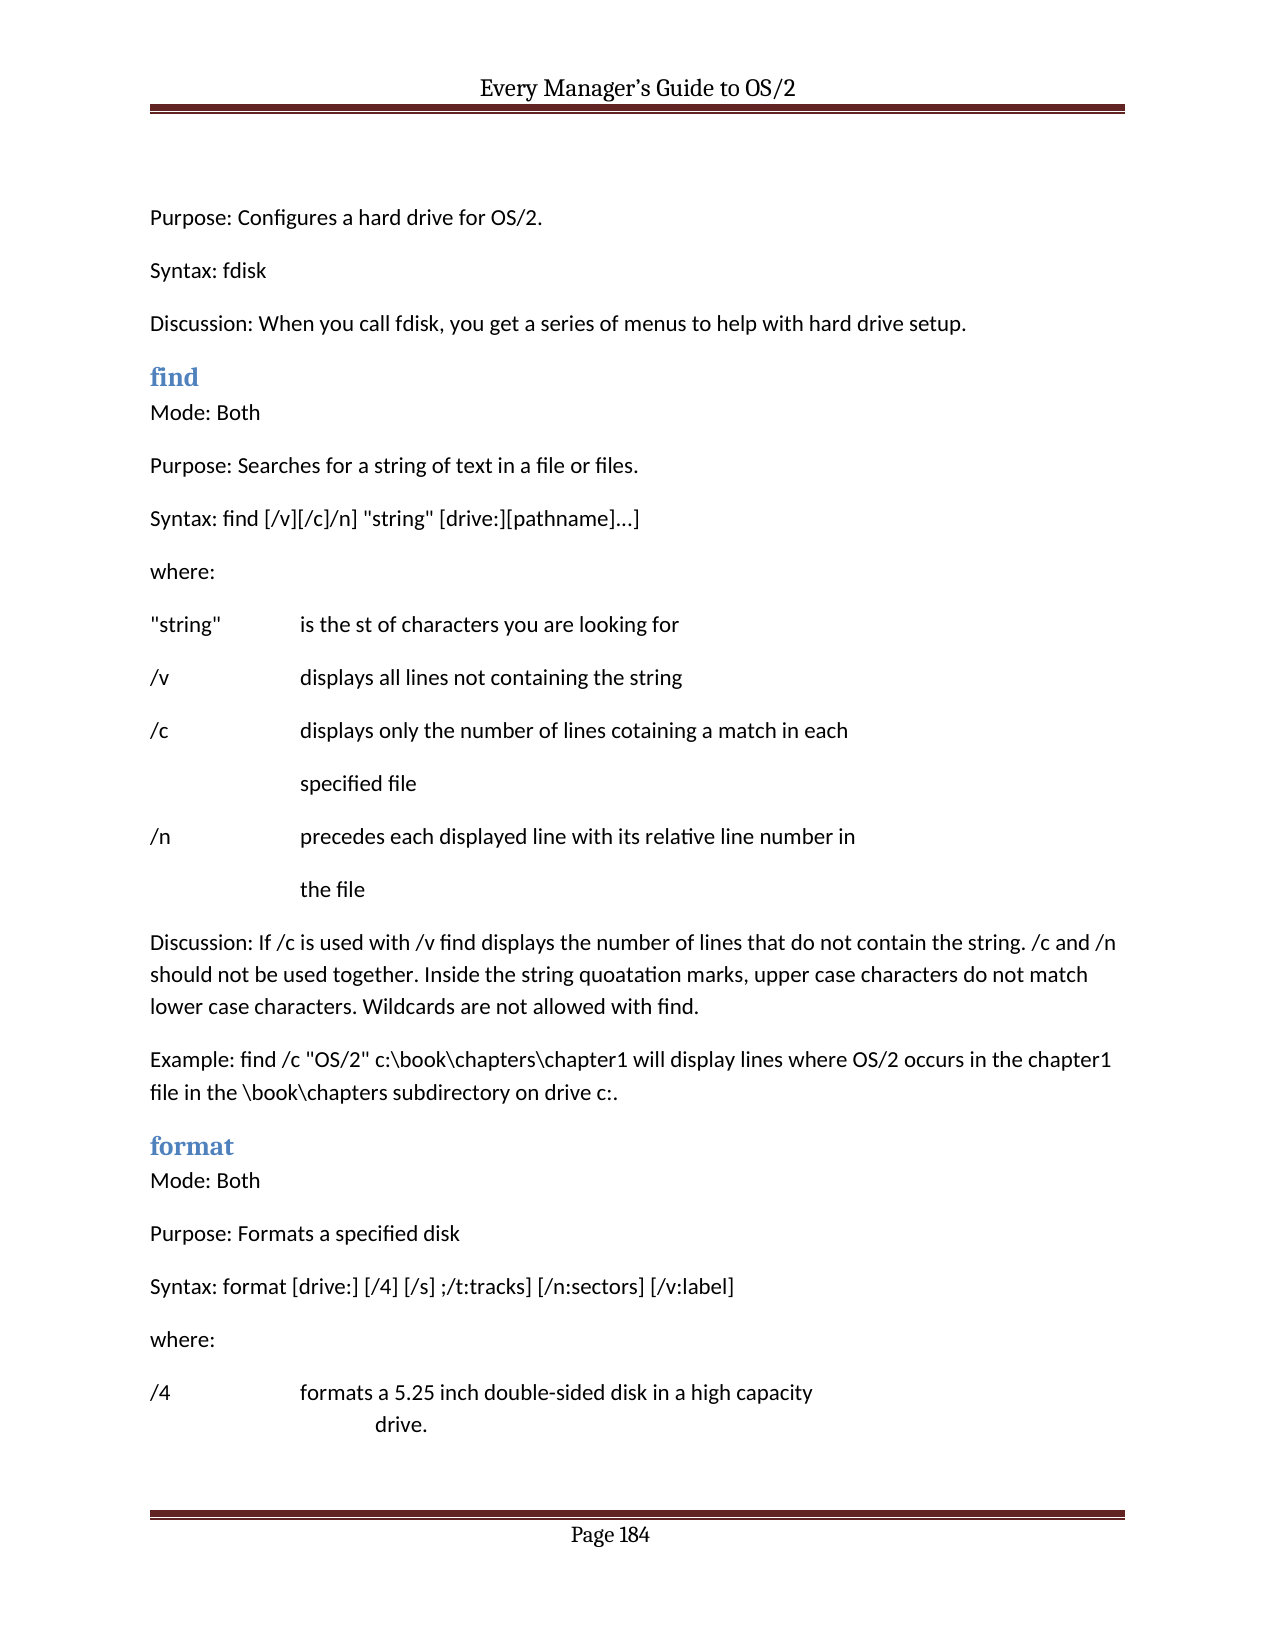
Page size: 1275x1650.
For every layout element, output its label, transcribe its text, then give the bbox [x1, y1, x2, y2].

text Syntax: format [drive:] [/4] [/s] ;/t:tracks] [/n:sectors] [/v:label] [150, 1272, 1125, 1300]
text /c displays only the number of lines cotaining a match in each [150, 716, 1125, 744]
text where: [150, 1325, 1125, 1353]
text /4 formats a 5.25 inch double-sided disk in a high capacity drive. [150, 1378, 1125, 1439]
text the file [150, 875, 1125, 903]
text Discussion: If /c is used with /v find displays the number of lines that do not contain the string. /c and /n should not be used together. Inside the string quoatation marks, upper case characters do not match lower case characters. Wildcards are not allowed with find. [150, 928, 1125, 1020]
text Discussion: When you call fdisk, you get a series of menus to help with hard drive setup. [150, 309, 1125, 337]
text /v displays all lines not containing the string [150, 663, 1125, 691]
text Mode: Both [150, 398, 1125, 426]
text Example: find /c "OS/2" c:\book\chapters\chapter1 will display lines where OS/2 occurs in the chapter1 file in the \book\chapters subdirectory on drive c:. [150, 1045, 1125, 1106]
subtitle format [150, 1131, 1125, 1162]
text /n precedes each displayed line with its relative line number in [150, 822, 1125, 850]
text specified file [150, 769, 1125, 797]
text Purpose: Searches for a string of text in a file or files. [150, 451, 1125, 479]
text Purpose: Formats a specified disk [150, 1219, 1125, 1247]
text Mode: Both [150, 1166, 1125, 1194]
subtitle find [150, 362, 1125, 393]
text "string" is the st of characters you are looking for [150, 610, 1125, 638]
text Purpose: Configures a hard drive for OS/2. [150, 203, 1125, 231]
text where: [150, 557, 1125, 585]
text Syntax: find [/v][/c]/n] "string" [drive:][pathname]...] [150, 504, 1125, 532]
text Syntax: fdisk [150, 256, 1125, 284]
